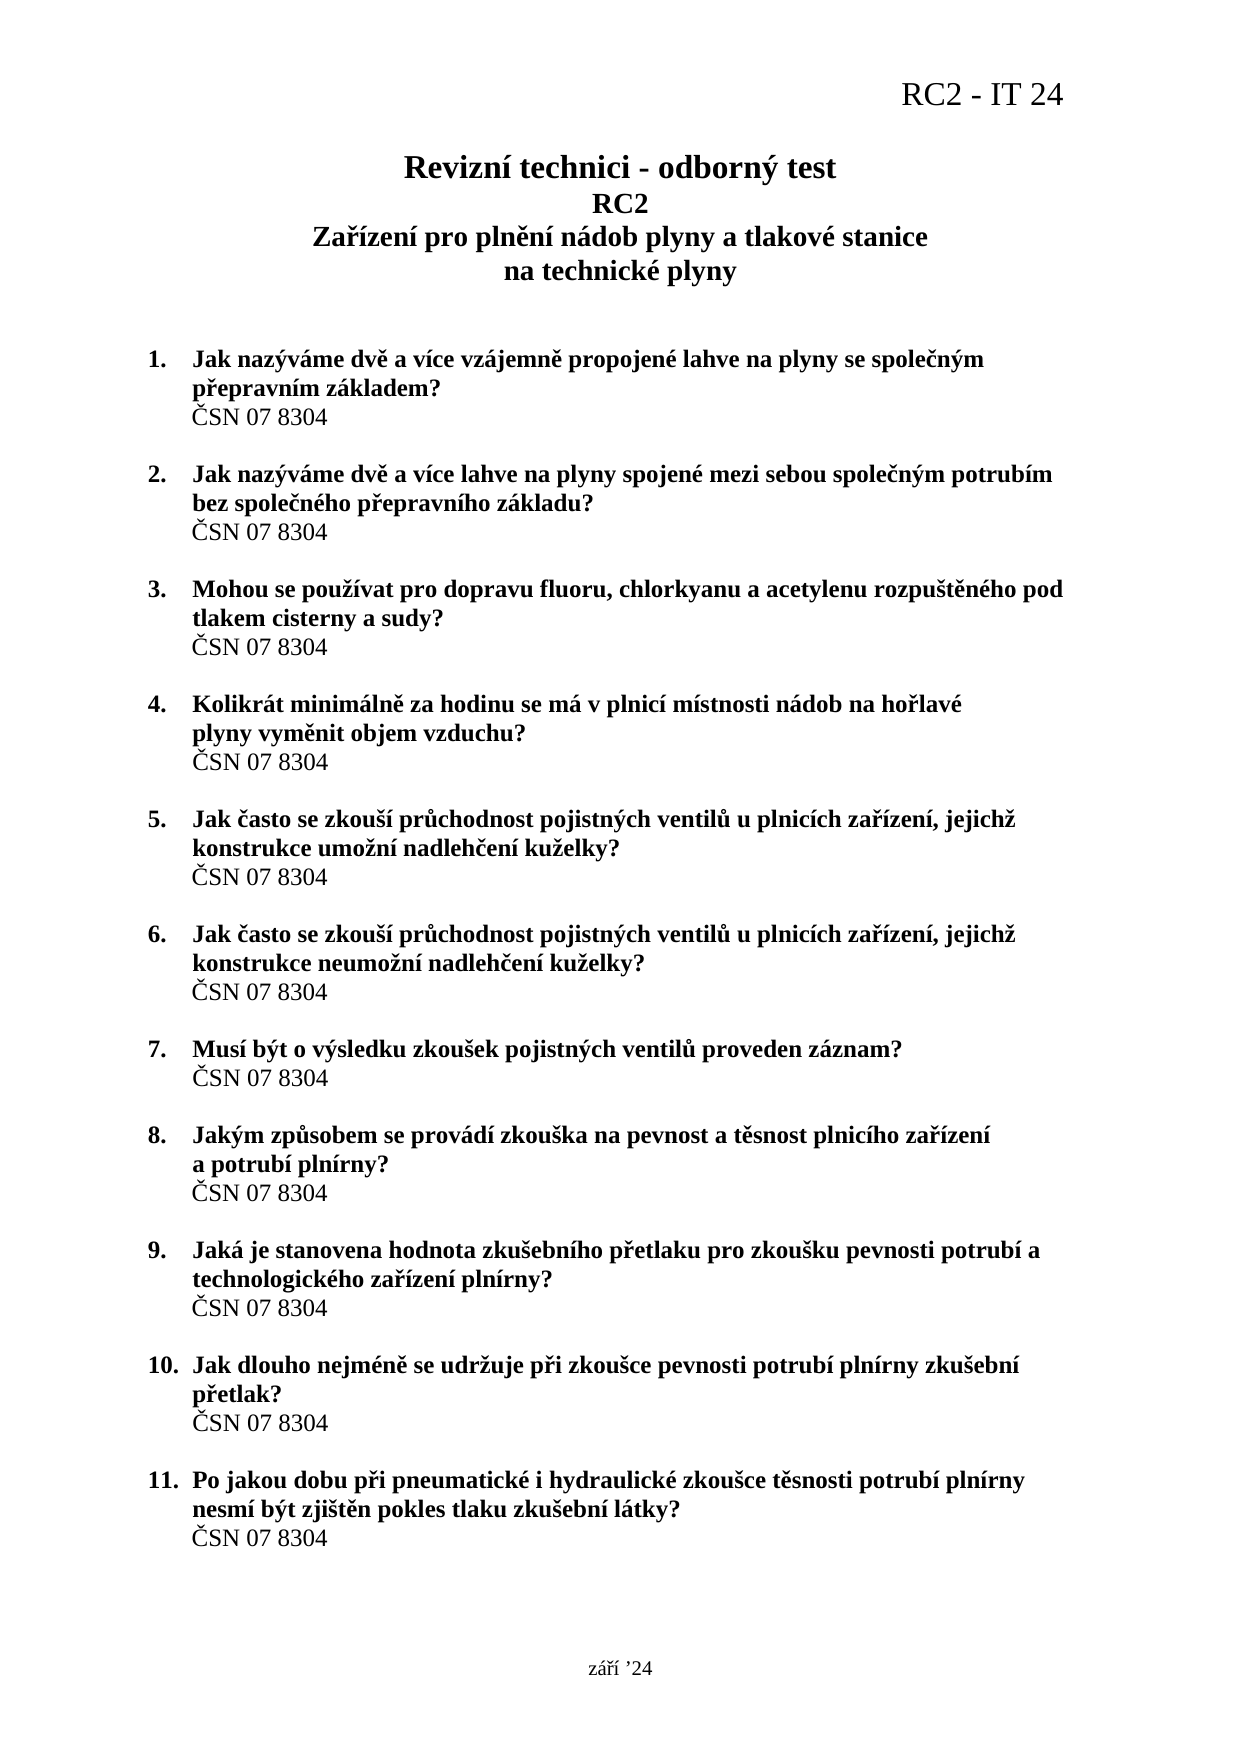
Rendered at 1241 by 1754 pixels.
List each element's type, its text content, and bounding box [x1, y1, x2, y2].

list Musí být o výsledku zkoušek pojistných ventilů proveden záznam? [148, 1034, 1093, 1063]
list Jak nazýváme dvě a více vzájemně propojené lahve na plyny se společným přepravním základem? [148, 344, 1093, 402]
list Jak často se zkouší průchodnost pojistných ventilů u plnicích zařízení, jejichž konstrukce umožní nadlehčení kuželky? [148, 804, 1093, 862]
text Revizní technici - odborný test [148, 148, 1093, 186]
text ČSN 07 8304 [148, 402, 1093, 430]
subtitle RC2 [148, 186, 1093, 219]
text ČSN 07 8304 [148, 1408, 1093, 1437]
text ČSN 07 8304 [148, 1293, 1093, 1350]
subtitle na technické plyny [148, 253, 1093, 287]
text ČSN 07 8304 [148, 1178, 1093, 1235]
list Jak dlouho nejméně se udržuje při zkoušce pevnosti potrubí plnírny zkušební přetlak? [148, 1350, 1093, 1408]
list Mohou se používat pro dopravu fluoru, chlorkyanu a acetylenu rozpuštěného pod tlakem cisterny a sudy? [148, 574, 1093, 632]
text a potrubí plnírny? [148, 1149, 1093, 1178]
subtitle Zařízení pro plnění nádob plyny a tlakové stanice [148, 219, 1093, 253]
text ČSN 07 8304 [148, 977, 1093, 1034]
text ČSN 07 8304 [148, 1063, 1093, 1092]
text ČSN 07 8304 [148, 747, 1093, 804]
text ČSN 07 8304 [148, 517, 1093, 545]
list Jakým způsobem se provádí zkouška na pevnost a těsnost plnicího zařízení [148, 1120, 1093, 1149]
list Jak často se zkouší průchodnost pojistných ventilů u plnicích zařízení, jejichž konstrukce neumožní nadlehčení kuželky? [148, 919, 1093, 977]
list Jak nazýváme dvě a více lahve na plyny spojené mezi sebou společným potrubím bez společného přepravního základu? [148, 459, 1093, 517]
list Po jakou dobu při pneumatické i hydraulické zkoušce těsnosti potrubí plnírny nesmí být zjištěn pokles tlaku zkušební látky? [148, 1465, 1093, 1523]
text ČSN 07 8304 [148, 862, 1093, 919]
text ČSN 07 8304 [148, 1523, 1093, 1552]
text ČSN 07 8304 [148, 632, 1093, 660]
list Kolikrát minimálně za hodinu se má v plnicí místnosti nádob na hořlavé plyny vyměnit objem vzduchu? [148, 689, 1093, 747]
list Jaká je stanovena hodnota zkušebního přetlaku pro zkoušku pevnosti potrubí a technologického zařízení plnírny? [148, 1235, 1093, 1293]
